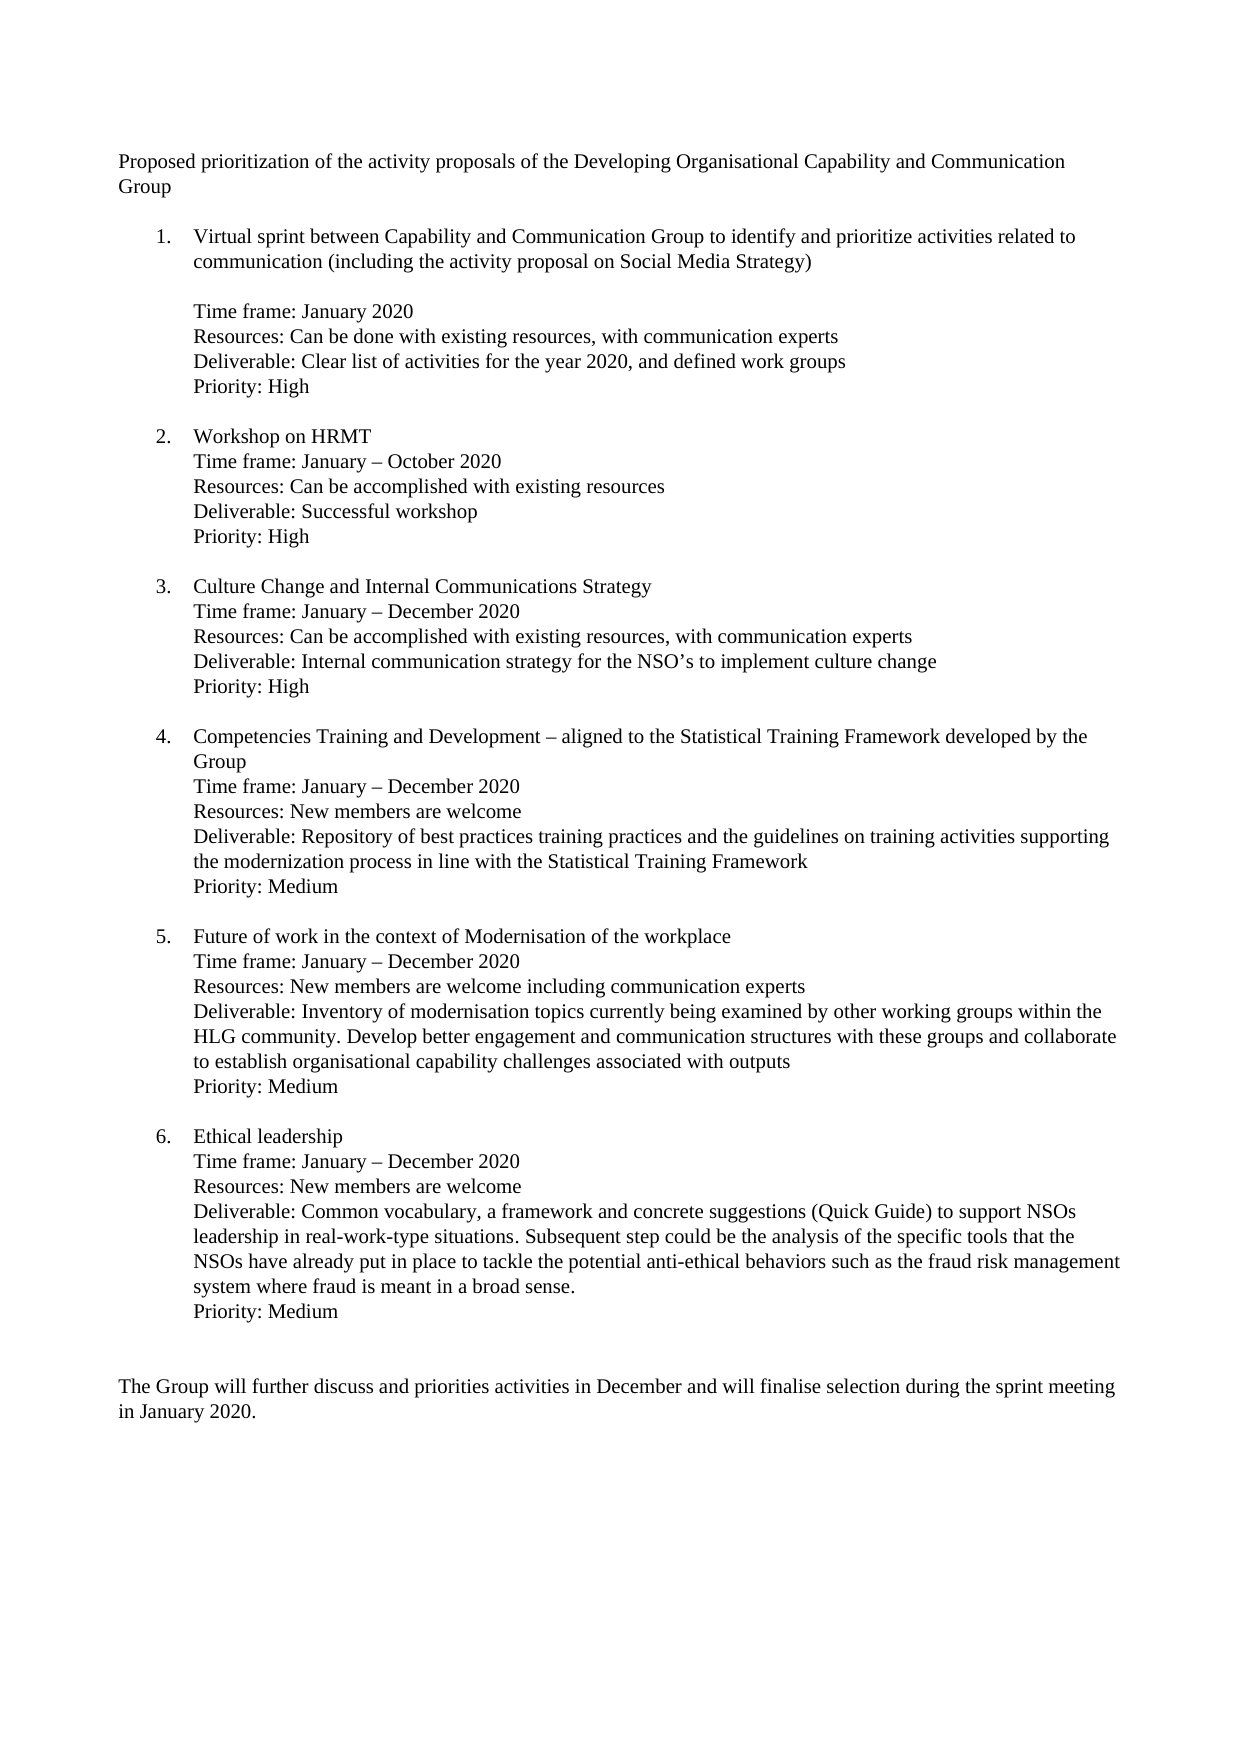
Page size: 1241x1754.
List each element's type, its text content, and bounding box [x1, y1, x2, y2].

text Time frame: January – December 2020 [193, 598, 1122, 623]
list Deliverable: Clear list of activities for the year 2020, and defined work groups [193, 348, 1122, 373]
text Resources: New members are welcome [193, 798, 1122, 823]
list Deliverable: Common vocabulary, a framework and concrete suggestions (Quick Guide) to support NSOs leadership in real-work-type situations. Subsequent step could be the analysis of the specific tools that the NSOs have already put in place to tackle the potential anti-ethical behaviors such as the fraud risk management system where fraud is meant in a broad sense. [193, 1198, 1122, 1298]
list Deliverable: Inventory of modernisation topics currently being examined by other working groups within the HLG community. Develop better engagement and communication structures with these groups and collaborate to establish organisational capability challenges associated with outputs [193, 998, 1122, 1073]
list Priority: High [193, 523, 1122, 548]
list Resources: Can be accomplished with existing resources [193, 473, 1122, 498]
list Competencies Training and Development – aligned to the Statistical Training Framework developed by the Group [156, 723, 1122, 773]
text Time frame: January – December 2020 [193, 948, 1122, 973]
list Time frame: January 2020 [193, 298, 1122, 323]
list Ethical leadership [156, 1123, 1122, 1148]
text Time frame: January – December 2020 [193, 773, 1122, 798]
text Resources: New members are welcome including communication experts [193, 973, 1122, 998]
list Culture Change and Internal Communications Strategy [156, 573, 1122, 598]
text Time frame: January – December 2020 [193, 1148, 1122, 1173]
text Resources: Can be accomplished with existing resources, with communication experts [193, 623, 1122, 648]
list Deliverable: Successful workshop [193, 498, 1122, 523]
list Priority: High [193, 373, 1122, 398]
list Resources: Can be done with existing resources, with communication experts [193, 323, 1122, 348]
list Virtual sprint between Capability and Communication Group to identify and prioritize activities related to communication (including the activity proposal on Social Media Strategy) [156, 223, 1122, 273]
list Deliverable: Repository of best practices training practices and the guidelines on training activities supporting the modernization process in line with the Statistical Training Framework [193, 823, 1122, 873]
list Priority: Medium [193, 1073, 1122, 1098]
list Deliverable: Internal communication strategy for the NSO’s to implement culture change [193, 648, 1122, 673]
list Time frame: January – October 2020 [193, 448, 1122, 473]
list Priority: High [193, 673, 1122, 698]
text Resources: New members are welcome [193, 1173, 1122, 1198]
list Workshop on HRMT [156, 423, 1122, 448]
text Proposed prioritization of the activity proposals of the Developing Organisational Capability and Communication Group [118, 148, 1122, 198]
list The Group will further discuss and priorities activities in December and will finalise selection during the sprint meeting in January 2020. [118, 1373, 1122, 1423]
list Priority: Medium [193, 873, 1122, 898]
list Priority: Medium [193, 1298, 1122, 1323]
list Future of work in the context of Modernisation of the workplace [156, 923, 1122, 948]
